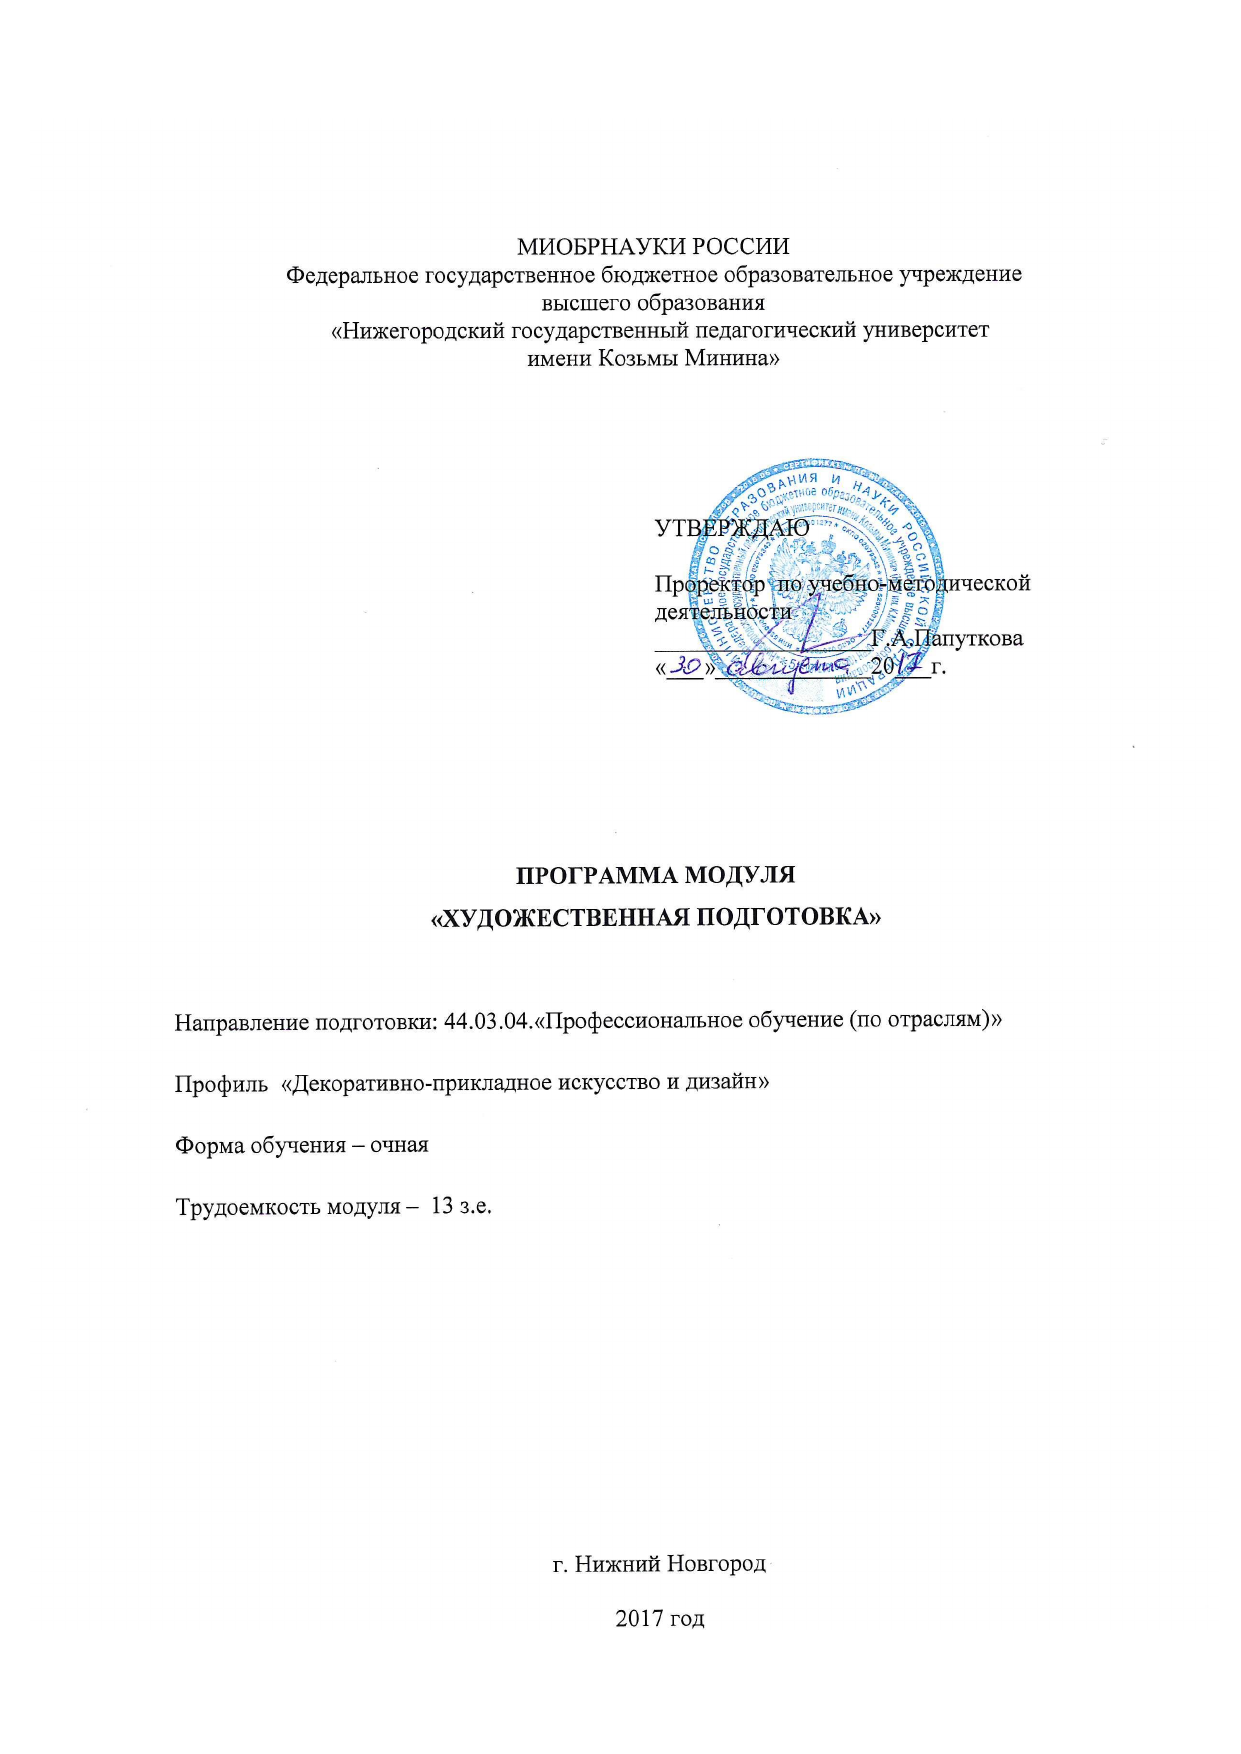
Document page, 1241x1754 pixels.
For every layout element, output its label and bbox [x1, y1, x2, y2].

picture [29, 118, 1220, 1630]
